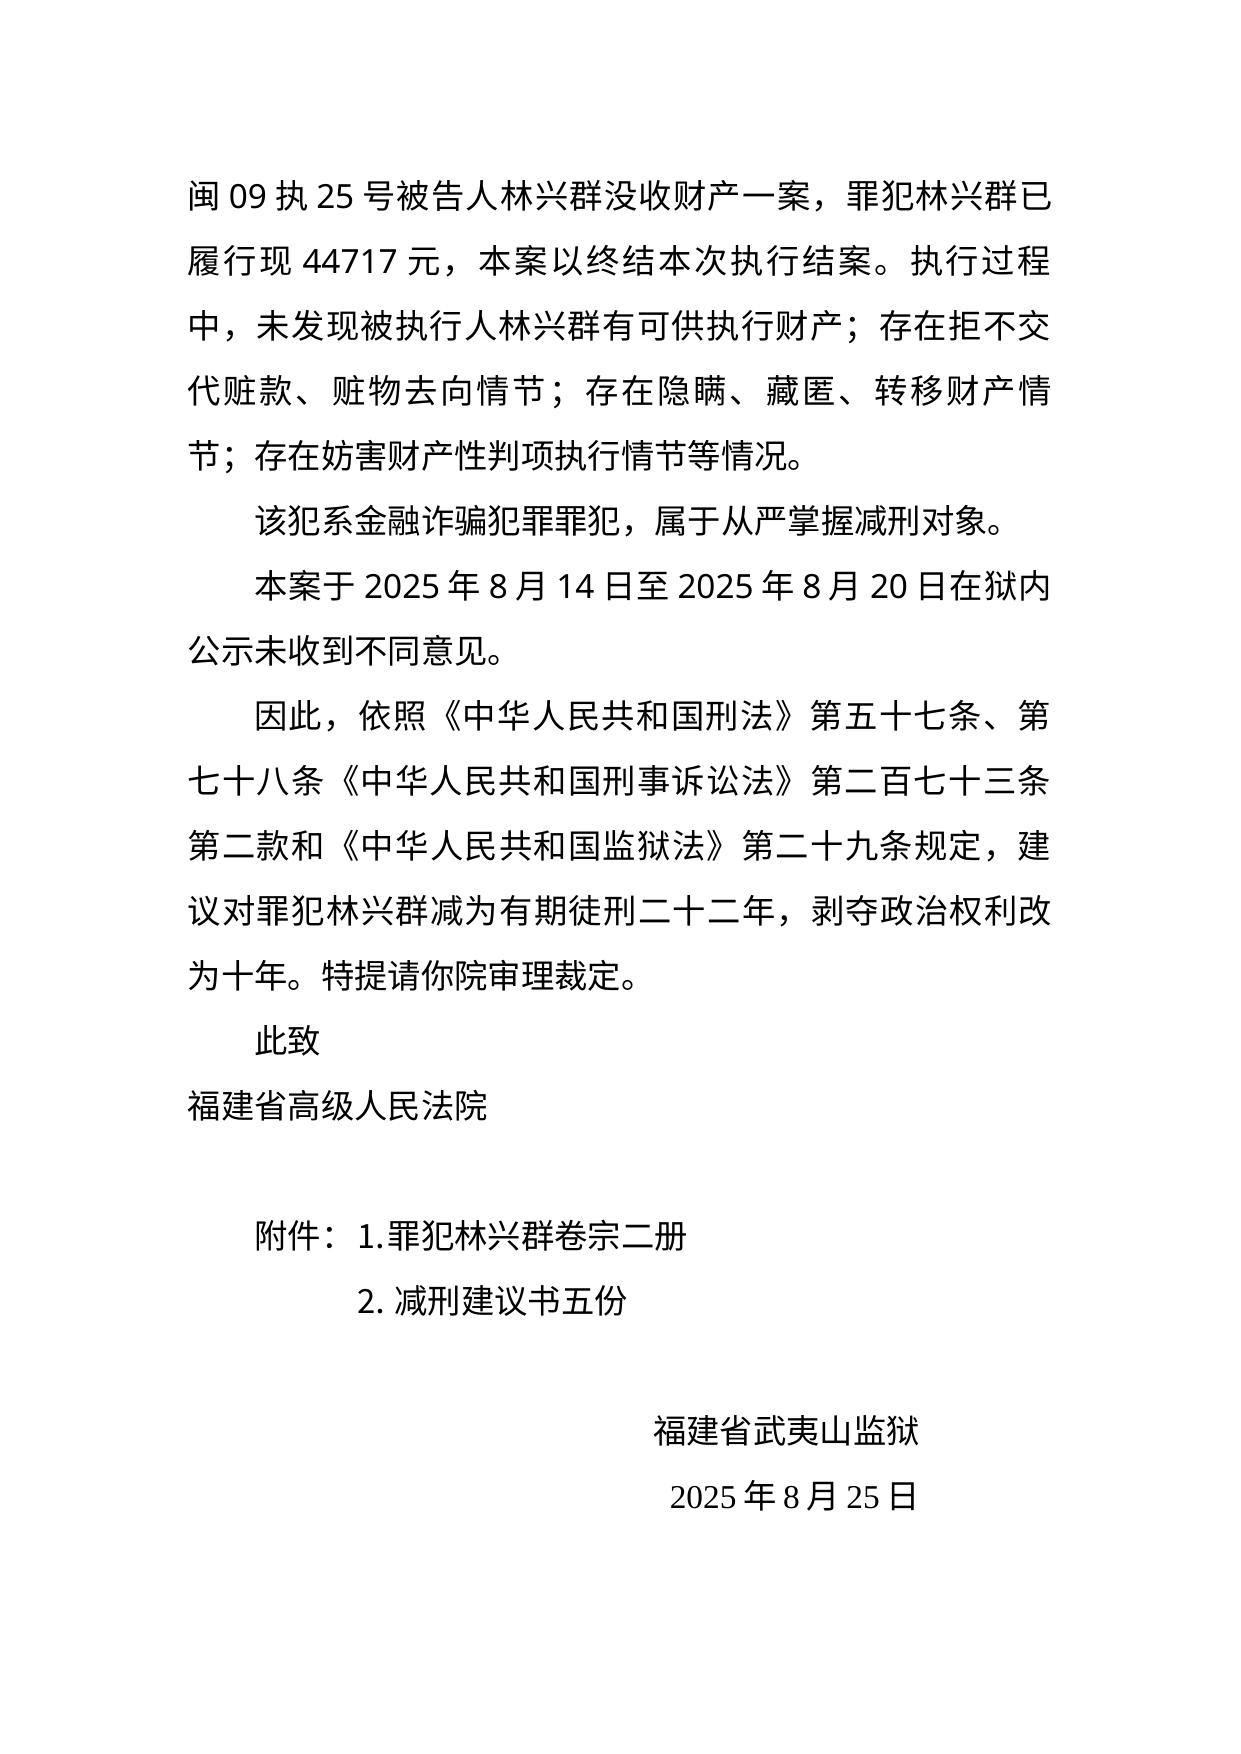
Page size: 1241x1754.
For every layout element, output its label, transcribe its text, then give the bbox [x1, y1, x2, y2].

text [187, 162, 1053, 487]
text 因此，依照《中华人民共和国刑法》第五十七条、第七十八条《中华人民共和国刑事诉讼法》第二百七十三条第二款和《中华人民共和国监狱法》第二十九条规定，建议对罪犯林兴群减为有期徒刑二十二年，剥夺政治权利改为十年。特提请你院审理裁定。 [187, 682, 1053, 1007]
text 该犯系金融诈骗犯罪罪犯，属于从严掌握减刑对象。 [187, 487, 1053, 552]
text 福建省高级人民法院 [187, 1072, 1058, 1137]
text 此致 [187, 1007, 1058, 1072]
text 2025年8月25日 [187, 1462, 919, 1527]
text 附件：⒈罪犯林兴群卷宗二册 [254, 1202, 1053, 1267]
text 本案于2025年8月14日至2025年8月20日在狱内公示未收到不同意见。 [187, 552, 1053, 682]
text 福建省武夷山监狱 [187, 1397, 919, 1462]
text ⒉减刑建议书五份 [254, 1267, 1058, 1332]
